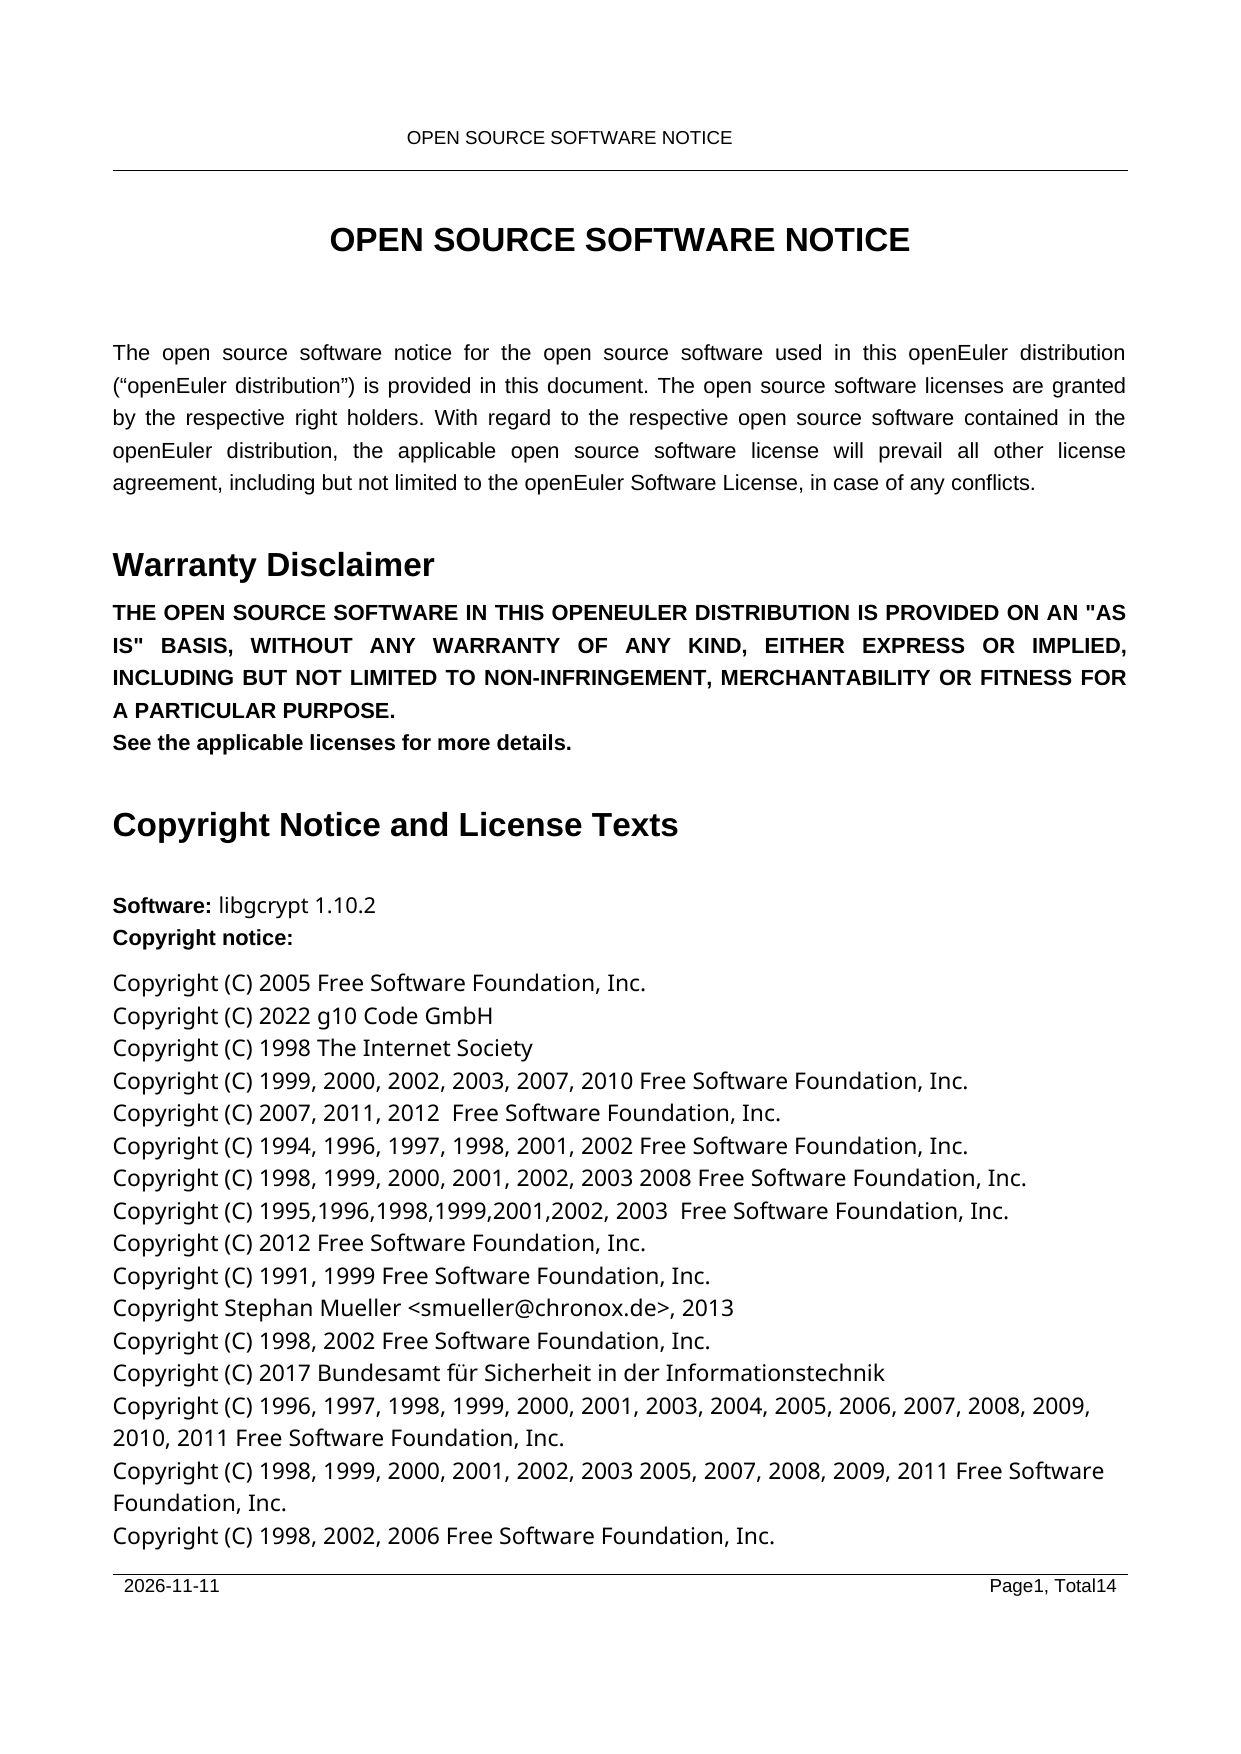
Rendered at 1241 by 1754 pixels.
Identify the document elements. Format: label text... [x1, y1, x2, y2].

text THE OPEN SOURCE SOFTWARE IN THIS OPENEULER DISTRIBUTION IS PROVIDED ON AN "AS IS" BASIS, WITHOUT ANY WARRANTY OF ANY KIND, EITHER EXPRESS OR IMPLIED, INCLUDING BUT NOT LIMITED TO NON-INFRINGEMENT, MERCHANTABILITY OR FITNESS FOR A PARTICULAR PURPOSE. See the applicable licenses for more details. [112, 596, 1128, 759]
text Copyright notice: [112, 921, 1128, 954]
text OPEN SOURCE SOFTWARE NOTICE [112, 206, 1128, 271]
title Software: libgcrypt 1.10.2 [112, 889, 1128, 921]
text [112, 966, 1128, 1551]
text Warranty Disclaimer [112, 531, 1128, 596]
text The open source software notice for the open source software used in this openEuler distribution (“openEuler distribution”) is provided in this document. The open source software licenses are granted by the respective right holders. With regard to the respective open source software contained in the openEuler distribution, the applicable open source software license will prevail all other license agreement, including but not limited to the openEuler Software License, in case of any conflicts. [112, 336, 1128, 499]
text Copyright Notice and License Texts [112, 791, 1128, 856]
